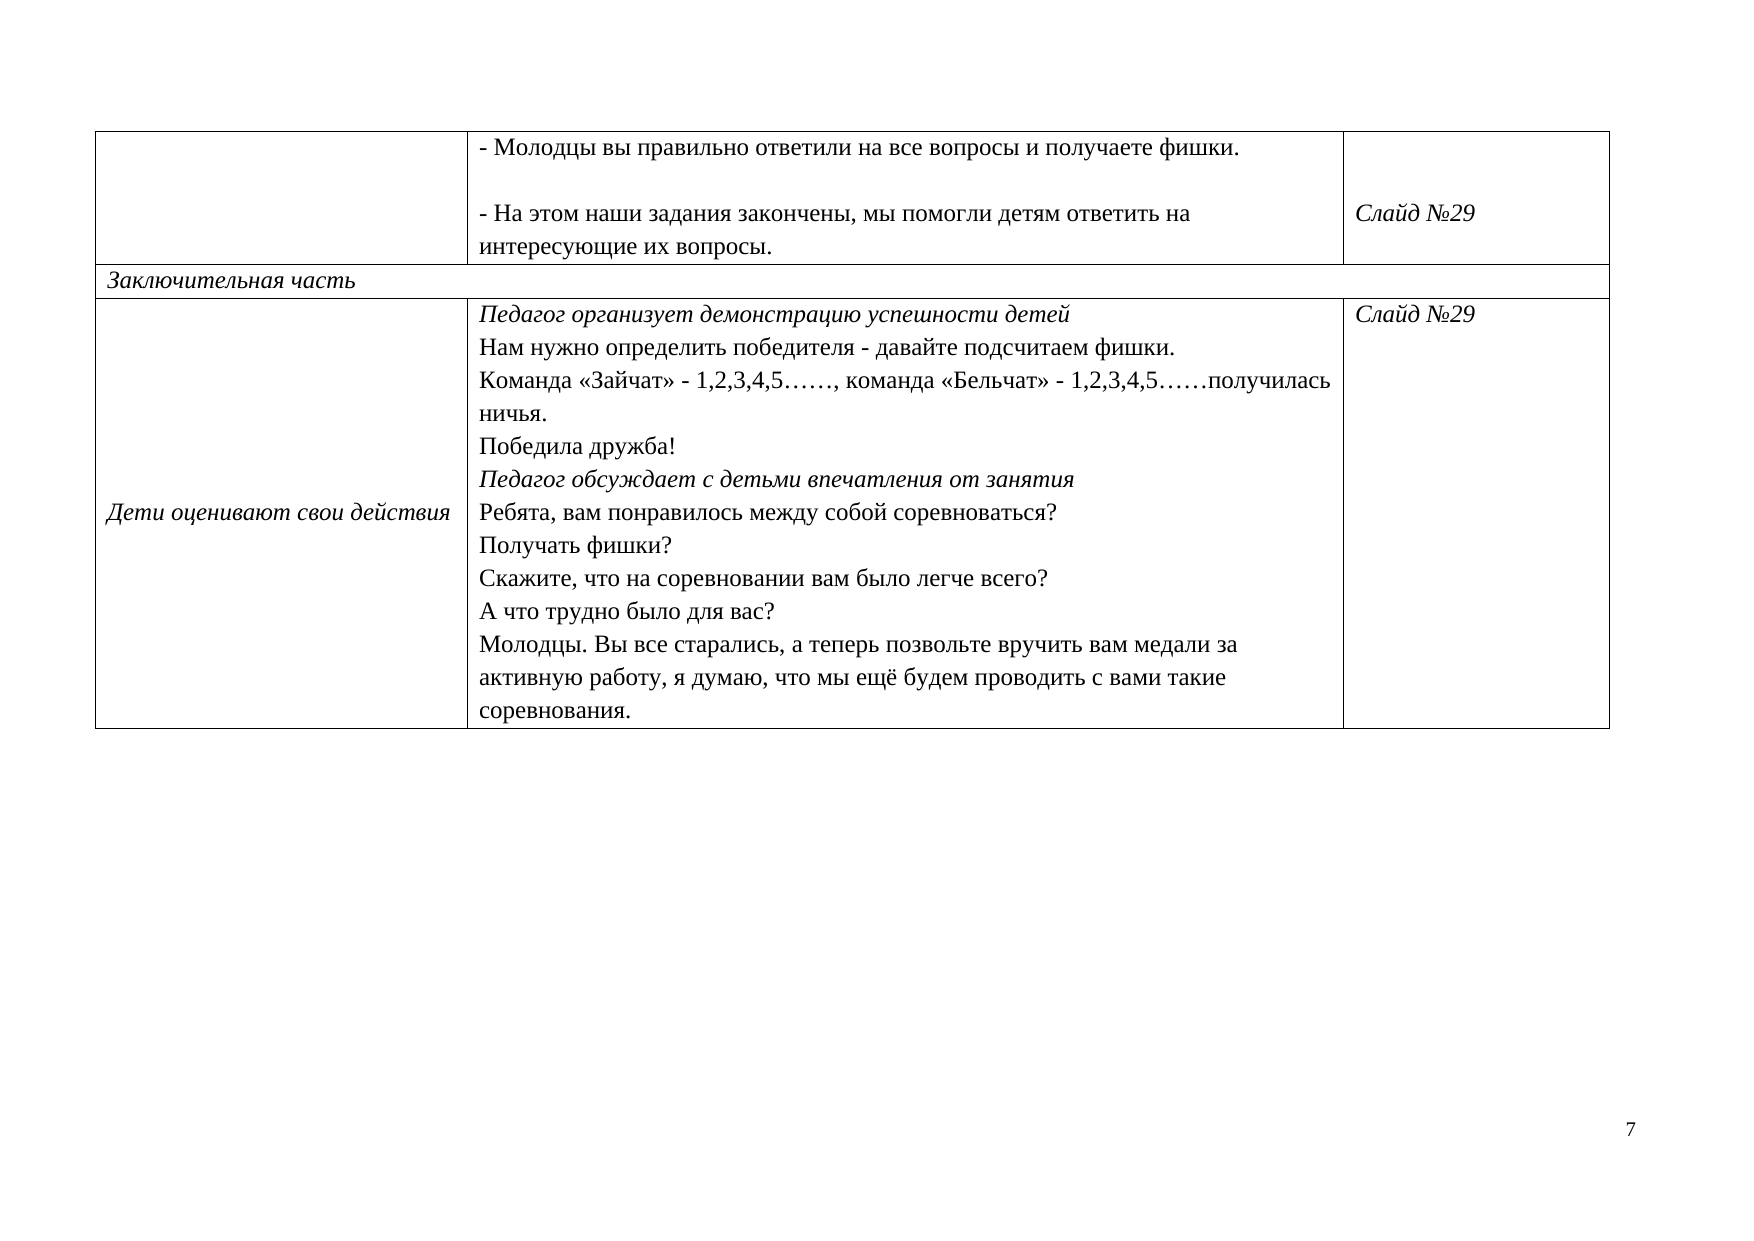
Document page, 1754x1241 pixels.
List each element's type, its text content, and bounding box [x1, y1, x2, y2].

table_cell Заключительная часть [96, 265, 1609, 298]
table_cell Педагог организует демонстрацию успешности детей Нам нужно определить победителя - давайте подсчитаем фишки. Команда «Зайчат» - 1,2,3,4,5……, команда «Бельчат» - 1,2,3,4,5……получилась ничья. Победила дружба! Педагог обсуждает с детьми впечатления от занятия Ребята, вам понравилось между собой соревноваться? Получать фишки? Скажите, что на соревновании вам было легче всего? А что трудно было для вас? Молодцы. Вы все старались, а теперь позвольте вручить вам медали за активную работу, я думаю, что мы ещё будем проводить с вами такие соревнования. [468, 299, 1343, 728]
table_cell Дети оценивают свои действия [96, 299, 467, 728]
table_cell Слайд №29 [1344, 299, 1609, 728]
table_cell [1344, 132, 1609, 264]
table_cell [468, 132, 1343, 264]
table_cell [96, 132, 467, 264]
